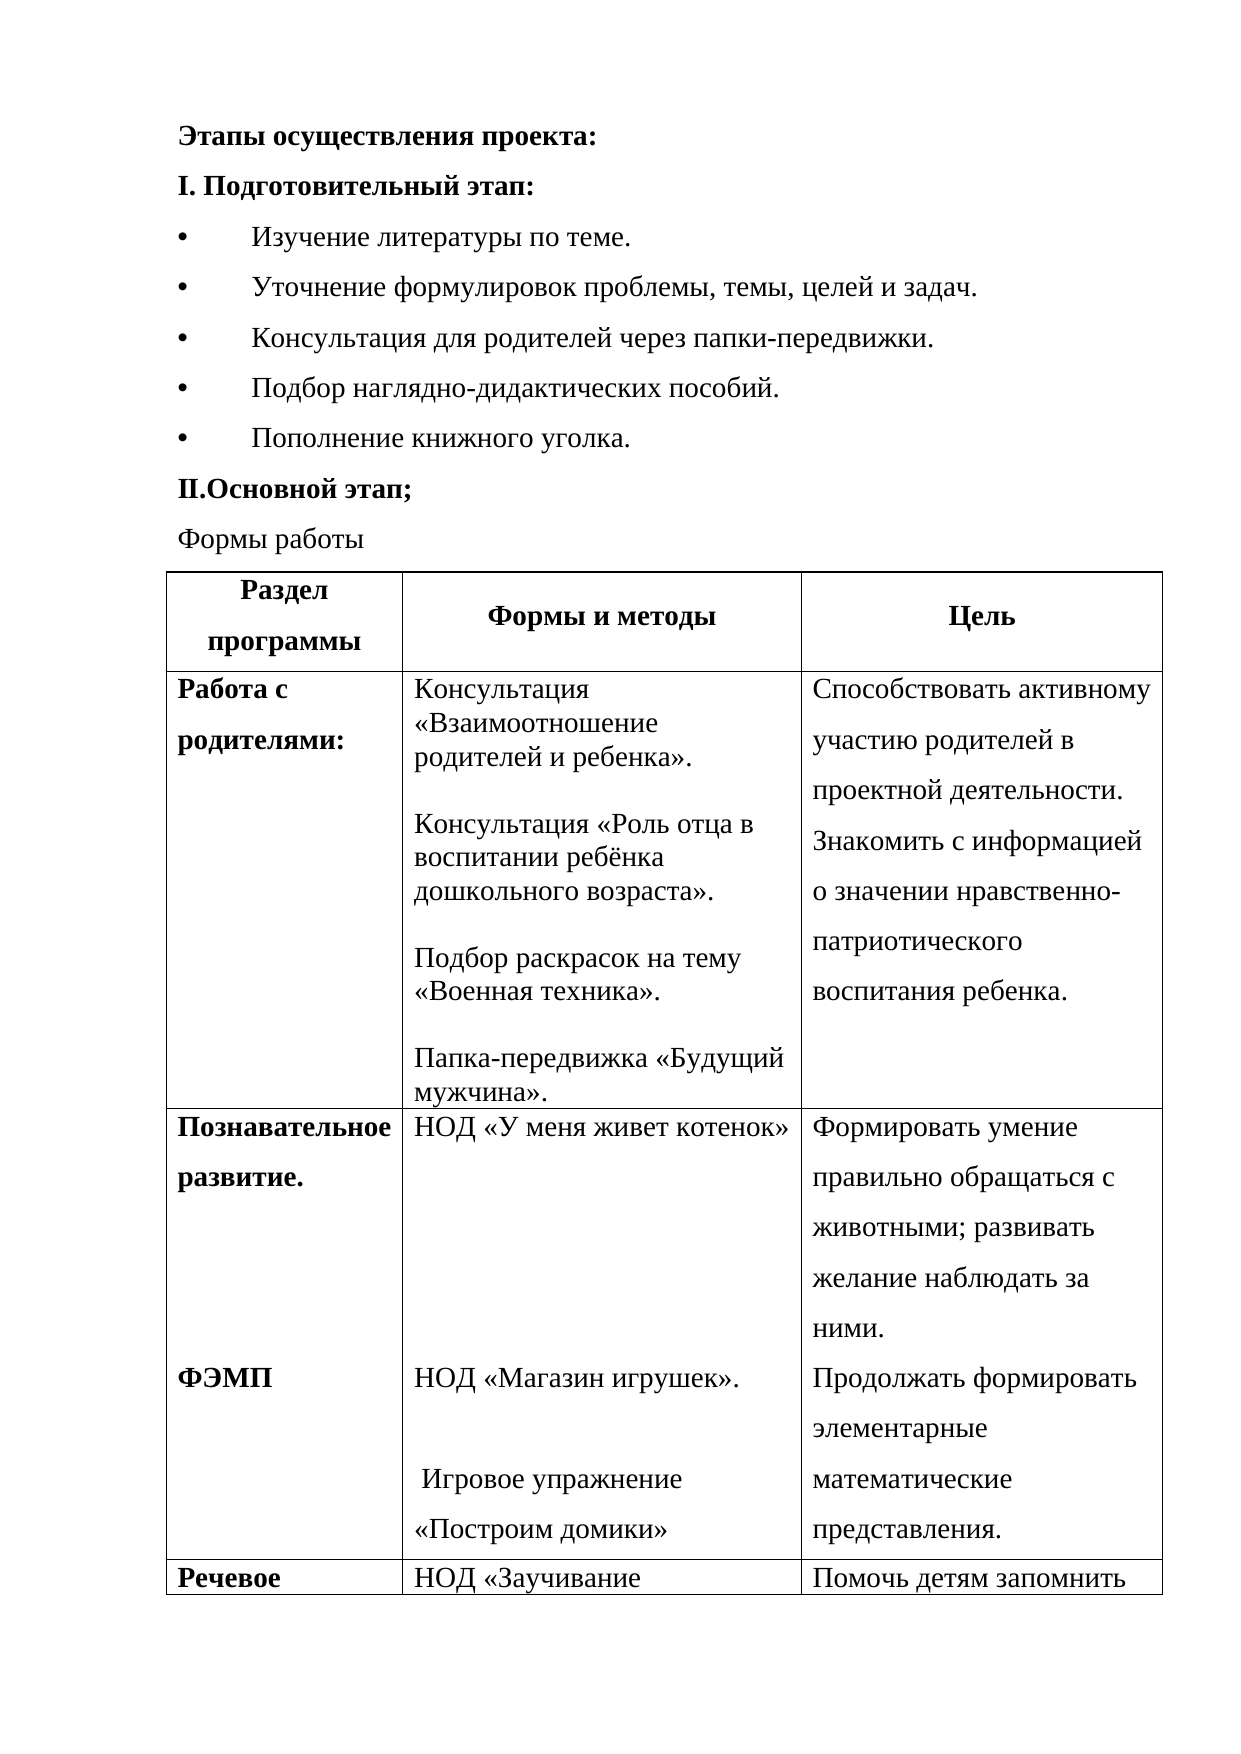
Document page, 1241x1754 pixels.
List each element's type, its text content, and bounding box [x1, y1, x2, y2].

list Пополнение книжного уголка. [177, 420, 1152, 454]
table_header Раздел программы [167, 573, 402, 671]
list Консультация для родителей через папки-передвижки. [177, 319, 1152, 353]
text Этапы осуществления проекта: [177, 118, 1152, 152]
text I. Подготовительный этап: [177, 168, 1152, 202]
table_cell Способствовать активному участию родителей в проектной деятельности. Знакомить с информацией о значении нравственно-патриотического воспитания ребенка. [802, 672, 1162, 1108]
list Изучение литературы по теме. [177, 219, 1152, 252]
table_cell Речевое развитие [167, 1560, 402, 1594]
list Уточнение формулировок проблемы, темы, целей и задач. [177, 269, 1152, 303]
text II.Основной этап; [177, 471, 1152, 504]
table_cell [403, 1560, 801, 1594]
table_cell Формировать умение правильно обращаться с животными; развивать желание наблюдать за ними. Продолжать формировать элементарные математические представления. [802, 1109, 1162, 1559]
table_cell НОД «У меня живет котенок» НОД «Магазин игрушек». Игровое упражнение «Построим домики» [403, 1109, 801, 1559]
text Формы работы [177, 521, 1152, 555]
table_cell Консультация «Взаимоотношение родителей и ребенка». Консультация «Роль отца в воспитании ребёнка дошкольного возраста». Подбор раскрасок на тему «Военная техника». Папка-передвижка «Будущий мужчина». [403, 672, 801, 1108]
table_header Формы и методы [403, 573, 801, 671]
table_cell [802, 1560, 1162, 1594]
table_header Цель [802, 573, 1162, 671]
table_cell Познавательное развитие. ФЭМП [167, 1109, 402, 1559]
table_cell Работа с родителями: [167, 672, 402, 1108]
list Подбор наглядно-дидактических пособий. [177, 370, 1152, 404]
